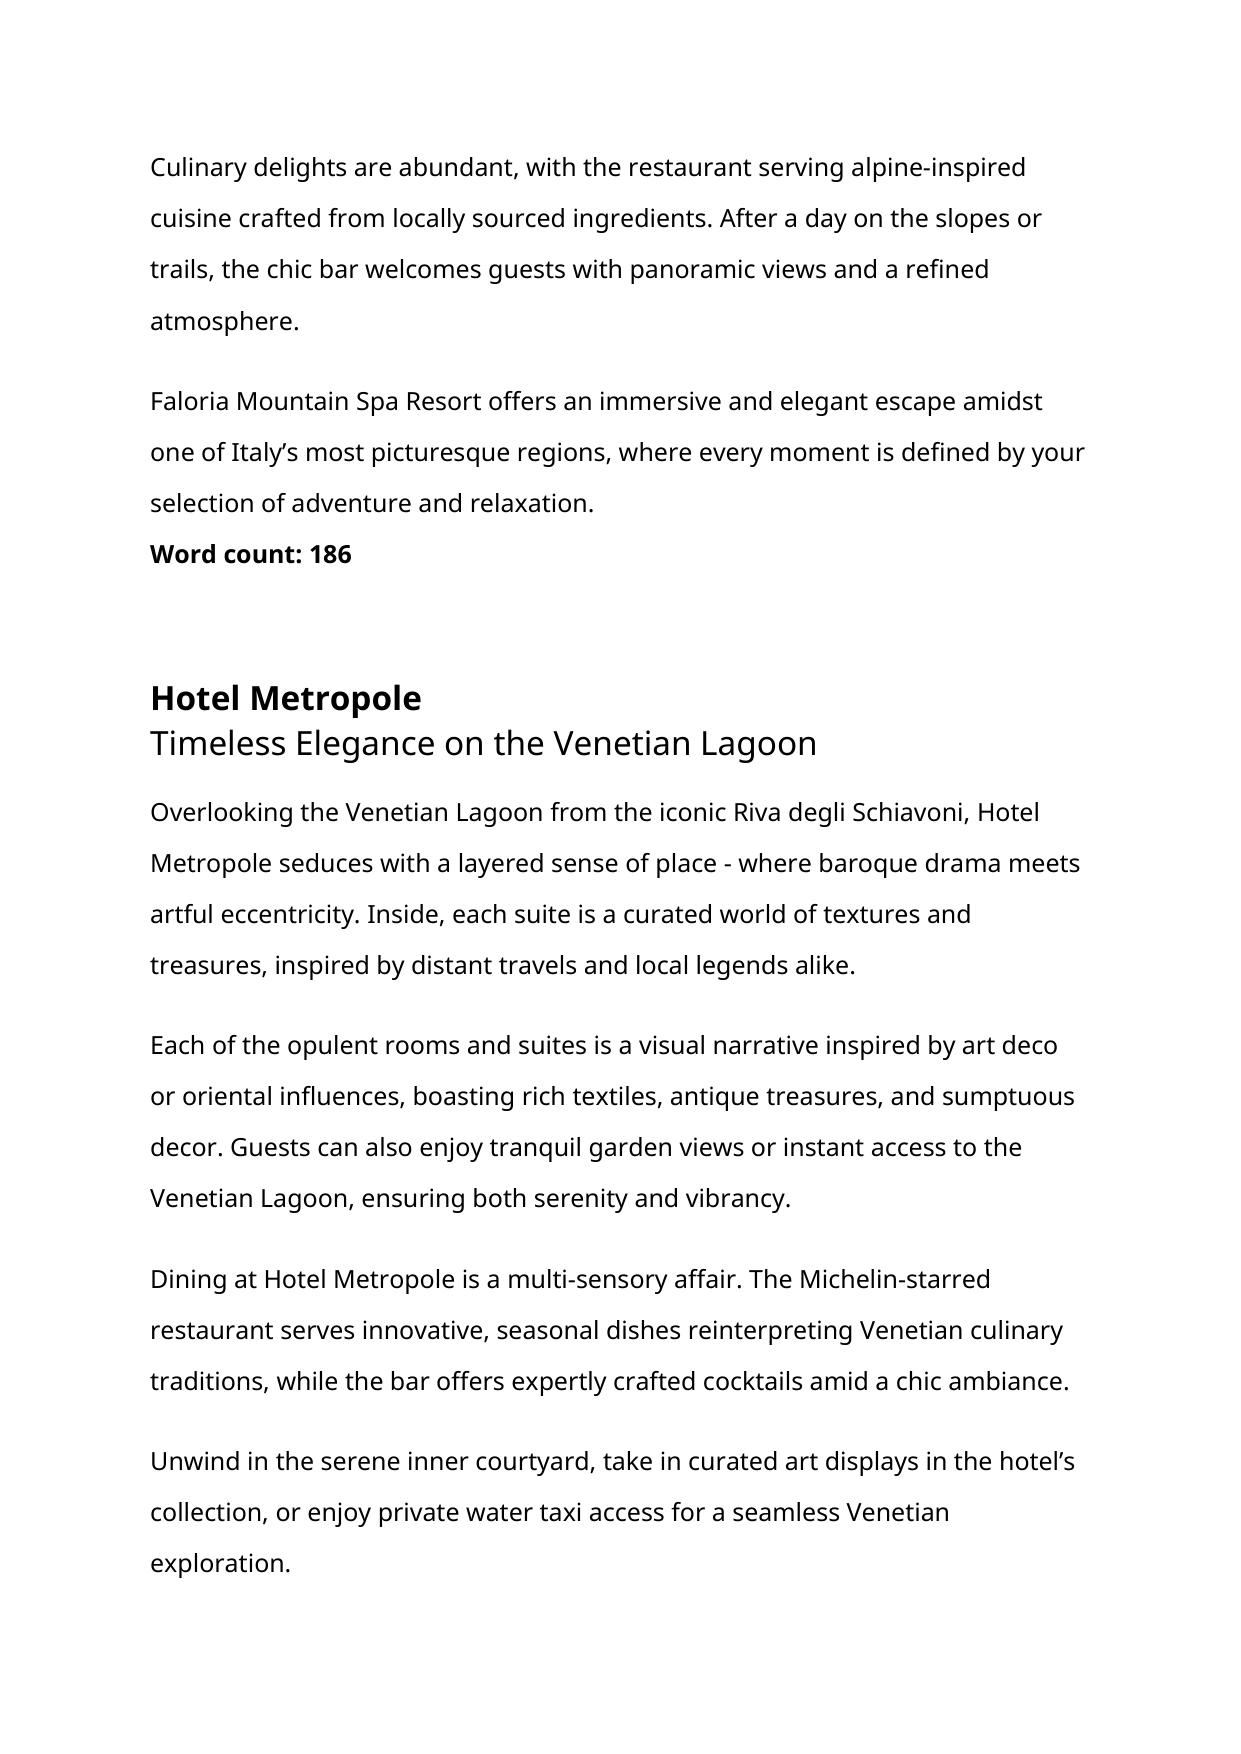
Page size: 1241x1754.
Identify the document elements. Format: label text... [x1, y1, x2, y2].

text Unwind in the serene inner courtyard, take in curated art displays in the hotel’s collection, or enjoy private water taxi access for a seamless Venetian exploration. [150, 1443, 1090, 1580]
text Hotel Metropole Timeless Elegance on the Venetian Lagoon [150, 674, 1090, 765]
text Culinary delights are abundant, with the restaurant serving alpine-inspired cuisine crafted from locally sourced ingredients. After a day on the slopes or trails, the chic bar welcomes guests with panoramic views and a refined atmosphere. [150, 150, 1090, 337]
text Each of the opulent rooms and suites is a visual narrative inspired by art deco or oriental influences, boasting rich textiles, antique treasures, and sumptuous decor. Guests can also enjoy tranquil garden views or instant access to the Venetian Lagoon, ensuring both serenity and vibrancy. [150, 1028, 1090, 1215]
text Faloria Mountain Spa Resort offers an immersive and elegant escape amidst one of Italy’s most picturesque regions, where every moment is defined by your selection of adventure and relaxation. Word count: 186 [150, 383, 1090, 571]
text Dining at Hotel Metropole is a multi-sensory affair. The Michelin-starred restaurant serves innovative, seasonal dishes reinterpreting Venetian culinary traditions, while the bar offers expertly crafted cocktails amid a chic ambiance. [150, 1261, 1090, 1397]
text Overlooking the Venetian Lagoon from the iconic Riva degli Schiavoni, Hotel Metropole seduces with a layered sense of place - where baroque drama meets artful eccentricity. Inside, each suite is a curated world of textures and treasures, inspired by distant travels and local legends alike. [150, 794, 1090, 982]
